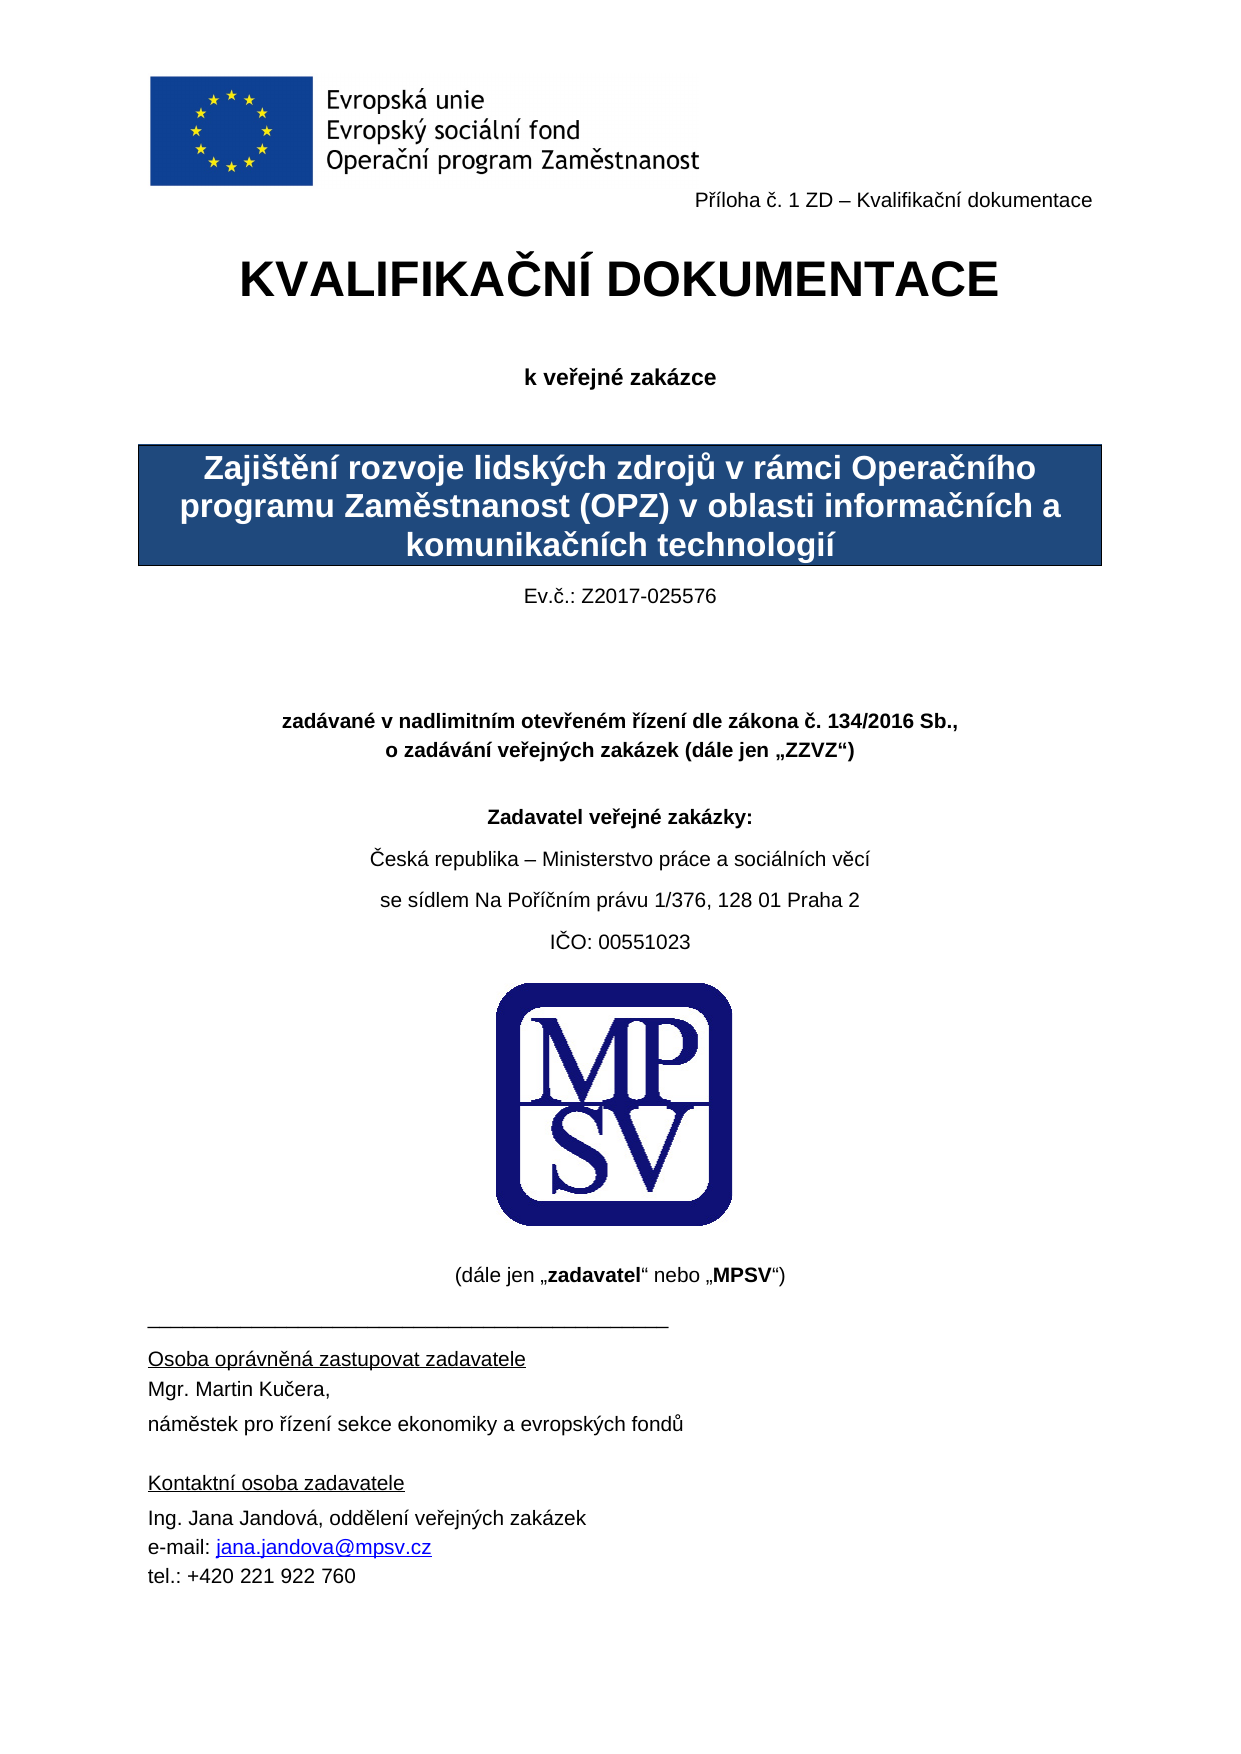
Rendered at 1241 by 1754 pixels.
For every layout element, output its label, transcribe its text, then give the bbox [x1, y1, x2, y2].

text Mgr. Martin Kučera, [148, 1377, 1093, 1401]
text Ing. Jana Jandová, oddělení veřejných zakázek [148, 1501, 1093, 1530]
text se sídlem Na Poříčním právu 1/376, 128 01 Praha 2 [148, 883, 1093, 912]
text zadávané v nadlimitním otevřeném řízení dle zákona č. 134/2016 Sb., [148, 704, 1093, 733]
text Zadavatel veřejné zakázky: [148, 799, 1093, 829]
text _____________________________________________ [148, 1299, 1093, 1329]
text Osoba oprávněná zastupovat zadavatele [148, 1341, 1093, 1370]
text o zadávání veřejných zakázek (dále jen „ZZVZ“) [148, 733, 1093, 762]
text IČO: 00551023 [148, 924, 1093, 954]
text Kvalifikační DOKUMENTACe [148, 249, 1093, 307]
picture [496, 983, 733, 1226]
text Zajištění rozvoje lidských zdrojů v rámci Operačního programu Zaměstnanost (OPZ) v oblasti informačních a komunikačních technologií [139, 446, 1101, 565]
text k veřejné zakázce [148, 361, 1093, 390]
text Kontaktní osoba zadavatele [148, 1465, 1093, 1494]
picture [147, 73, 700, 189]
text (dále jen „zadavatel“ nebo „MPSV“) [148, 1258, 1093, 1287]
text e-mail: jana.jandova@mpsv.cz [148, 1530, 1093, 1559]
text náměstek pro řízení sekce ekonomiky a evropských fondů [148, 1407, 1093, 1436]
text Ev.č.: Z2017-025576 [148, 579, 1093, 608]
text tel.: +420 221 922 760 [148, 1559, 1093, 1588]
text Česká republika – Ministerstvo práce a sociálních věcí [148, 841, 1093, 870]
